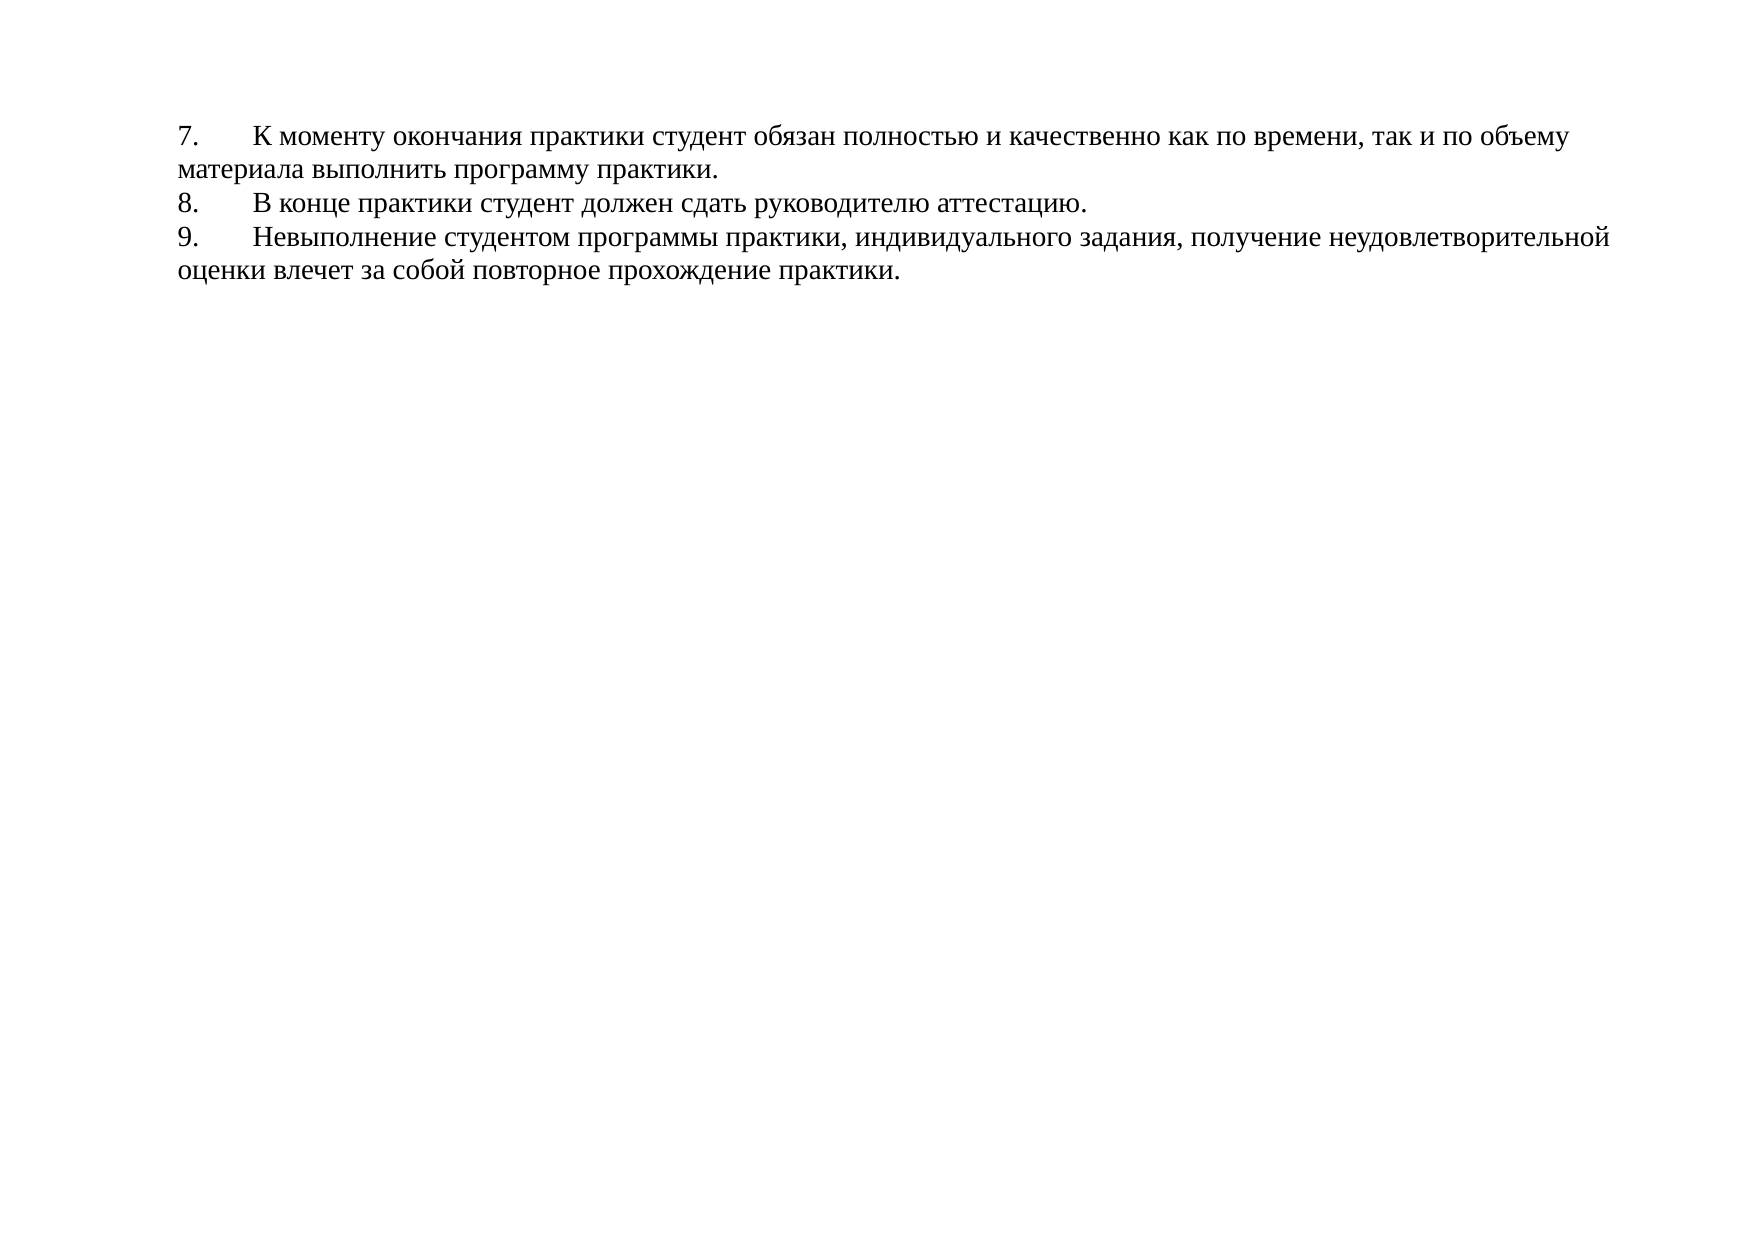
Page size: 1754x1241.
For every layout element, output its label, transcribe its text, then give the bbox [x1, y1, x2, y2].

text 8. В конце практики студент должен сдать руководителю аттестацию. [177, 185, 1665, 219]
text 7. К моменту окончания практики студент обязан полностью и качественно как по времени, так и по объему материала выполнить программу практики. [177, 118, 1665, 185]
text 9. Невыполнение студентом программы практики, индивидуального задания, получение неудовлетворительной оценки влечет за собой повторное прохождение практики. [177, 219, 1665, 286]
